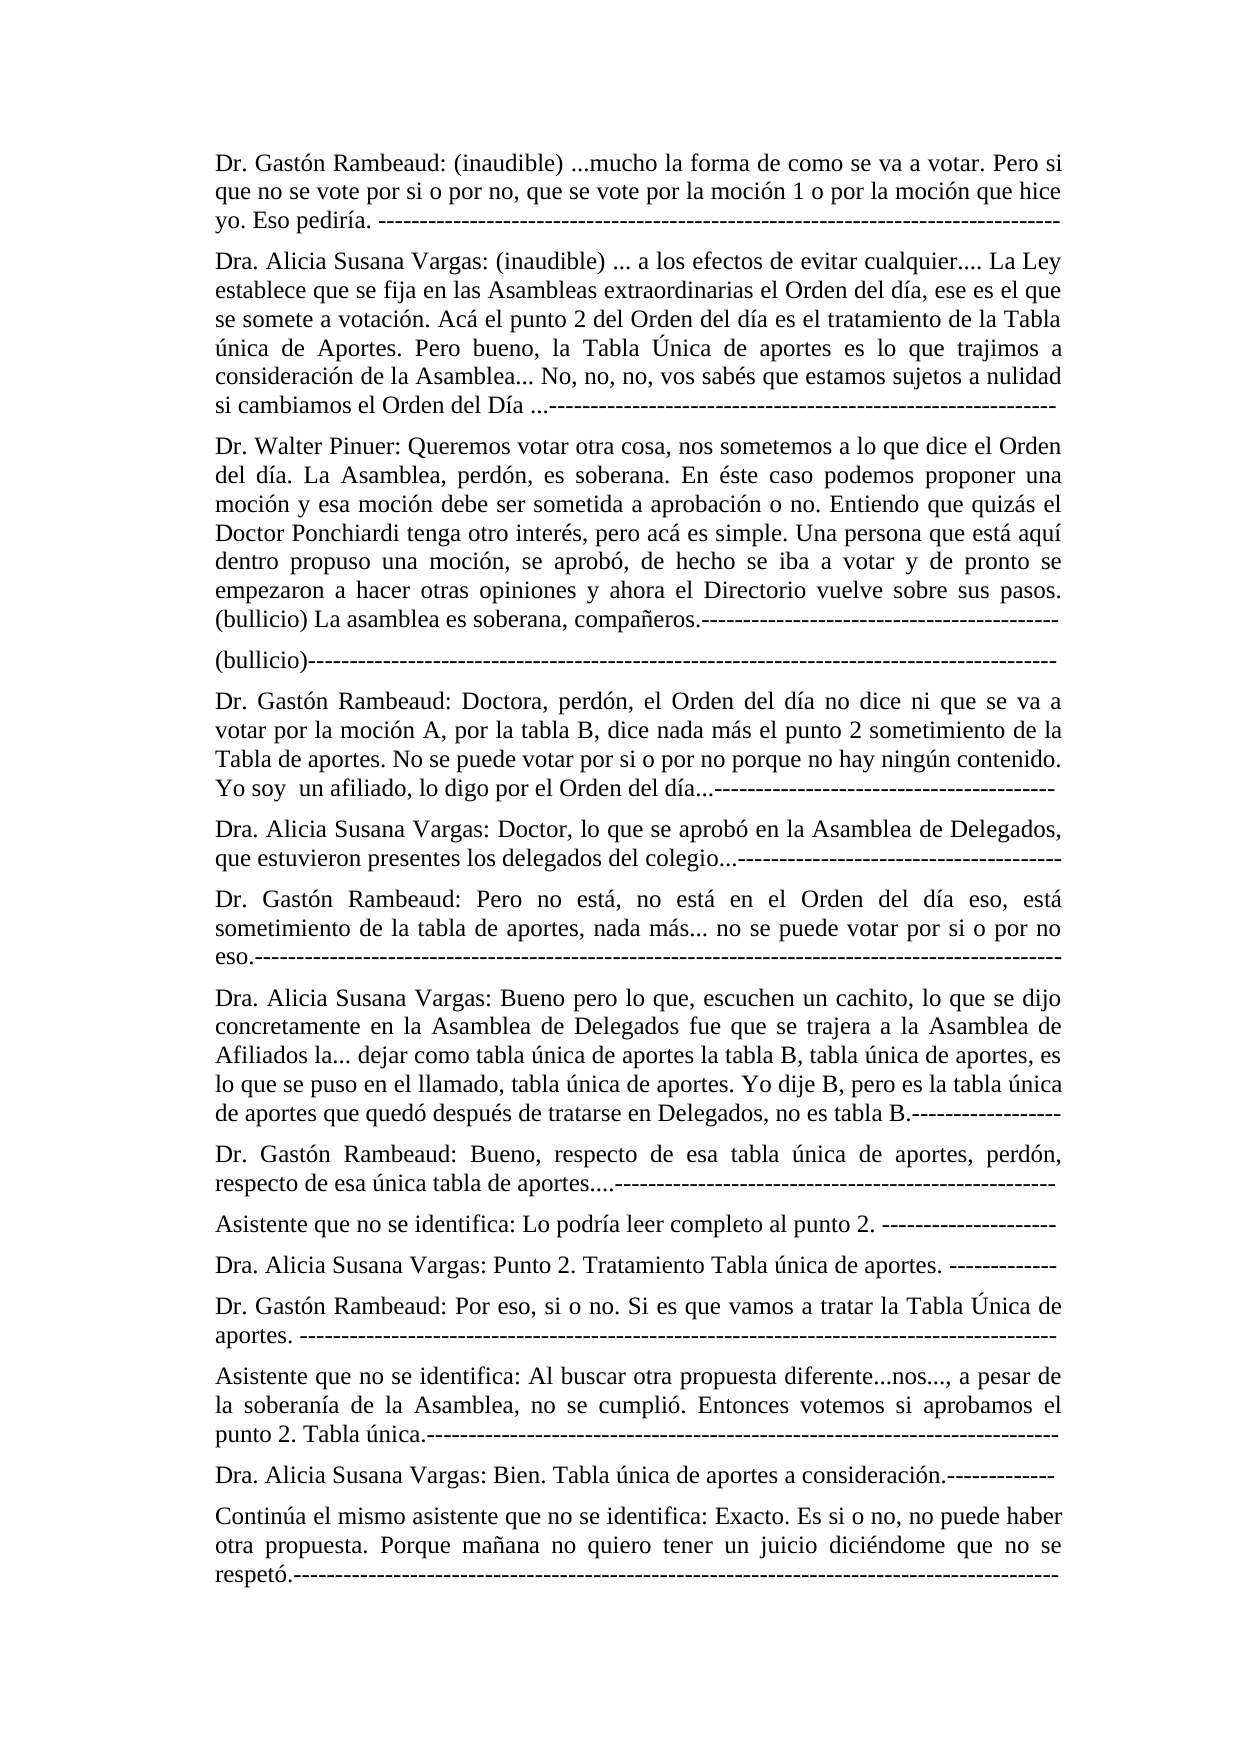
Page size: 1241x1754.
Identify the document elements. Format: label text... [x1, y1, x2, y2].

text Dr. Walter Pinuer: Queremos votar otra cosa, nos sometemos a lo que dice el Orden del día. La Asamblea, perdón, es soberana. En éste caso podemos proponer una moción y esa moción debe ser sometida a aprobación o no. Entiendo que quizás el Doctor Ponchiardi tenga otro interés, pero acá es simple. Una persona que está aquí dentro propuso una moción, se aprobó, de hecho se iba a votar y de pronto se empezaron a hacer otras opiniones y ahora el Directorio vuelve sobre sus pasos. (bullicio) La asamblea es soberana, compañeros.------------------------------------------- [215, 431, 1063, 633]
text Dra. Alicia Susana Vargas: Punto 2. Tratamiento Tabla única de aportes. ------------- [215, 1250, 1063, 1279]
text (bullicio)------------------------------------------------------------------------------------------ [215, 645, 1063, 674]
text Dr. Gastón Rambeaud: Por eso, si o no. Si es que vamos a tratar la Tabla Única de aportes. ------------------------------------------------------------------------------------------- [215, 1291, 1063, 1349]
text Dr. Gastón Rambeaud: Bueno, respecto de esa tabla única de aportes, perdón, respecto de esa única tabla de aportes....----------------------------------------------------- [215, 1139, 1063, 1196]
text Dr. Gastón Rambeaud: Pero no está, no está en el Orden del día eso, está sometimiento de la tabla de aportes, nada más... no se puede votar por si o por no eso.------------------------------------------------------------------------------------------------- [215, 884, 1063, 970]
text Dra. Alicia Susana Vargas: Bien. Tabla única de aportes a consideración.------------- [215, 1460, 1063, 1489]
text Dr. Gastón Rambeaud: Doctora, perdón, el Orden del día no dice ni que se va a votar por la moción A, por la tabla B, dice nada más el punto 2 sometimiento de la Tabla de aportes. No se puede votar por si o por no porque no hay ningún contenido. Yo soy un afiliado, lo digo por el Orden del día...----------------------------------------- [215, 686, 1063, 801]
text Dra. Alicia Susana Vargas: Bueno pero lo que, escuchen un cachito, lo que se dijo concretamente en la Asamblea de Delegados fue que se trajera a la Asamblea de Afiliados la... dejar como tabla única de aportes la tabla B, tabla única de aportes, es lo que se puso en el llamado, tabla única de aportes. Yo dije B, pero es la tabla única de aportes que quedó después de tratarse en Delegados, no es tabla B.------------------ [215, 983, 1063, 1126]
text Dr. Gastón Rambeaud: (inaudible) ...mucho la forma de como se va a votar. Pero si que no se vote por si o por no, que se vote por la moción 1 o por la moción que hice yo. Eso pediría. ---------------------------------------------------------------------------------- [215, 148, 1063, 234]
text Asistente que no se identifica: Al buscar otra propuesta diferente...nos..., a pesar de la soberanía de la Asamblea, no se cumplió. Entonces votemos si aprobamos el punto 2. Tabla única.---------------------------------------------------------------------------- [215, 1361, 1063, 1448]
text Dra. Alicia Susana Vargas: (inaudible) ... a los efectos de evitar cualquier.... La Ley establece que se fija en las Asambleas extraordinarias el Orden del día, ese es el que se somete a votación. Acá el punto 2 del Orden del día es el tratamiento de la Tabla única de Aportes. Pero bueno, la Tabla Única de aportes es lo que trajimos a consideración de la Asamblea... No, no, no, vos sabés que estamos sujetos a nulidad si cambiamos el Orden del Día ...------------------------------------------------------------- [215, 246, 1063, 419]
text Dra. Alicia Susana Vargas: Doctor, lo que se aprobó en la Asamblea de Delegados, que estuvieron presentes los delegados del colegio...--------------------------------------- [215, 814, 1063, 871]
text Continúa el mismo asistente que no se identifica: Exacto. Es si o no, no puede haber otra propuesta. Porque mañana no quiero tener un juicio diciéndome que no se respetó.-------------------------------------------------------------------------------------------- [215, 1501, 1063, 1588]
text Asistente que no se identifica: Lo podría leer completo al punto 2. --------------------- [215, 1209, 1063, 1238]
